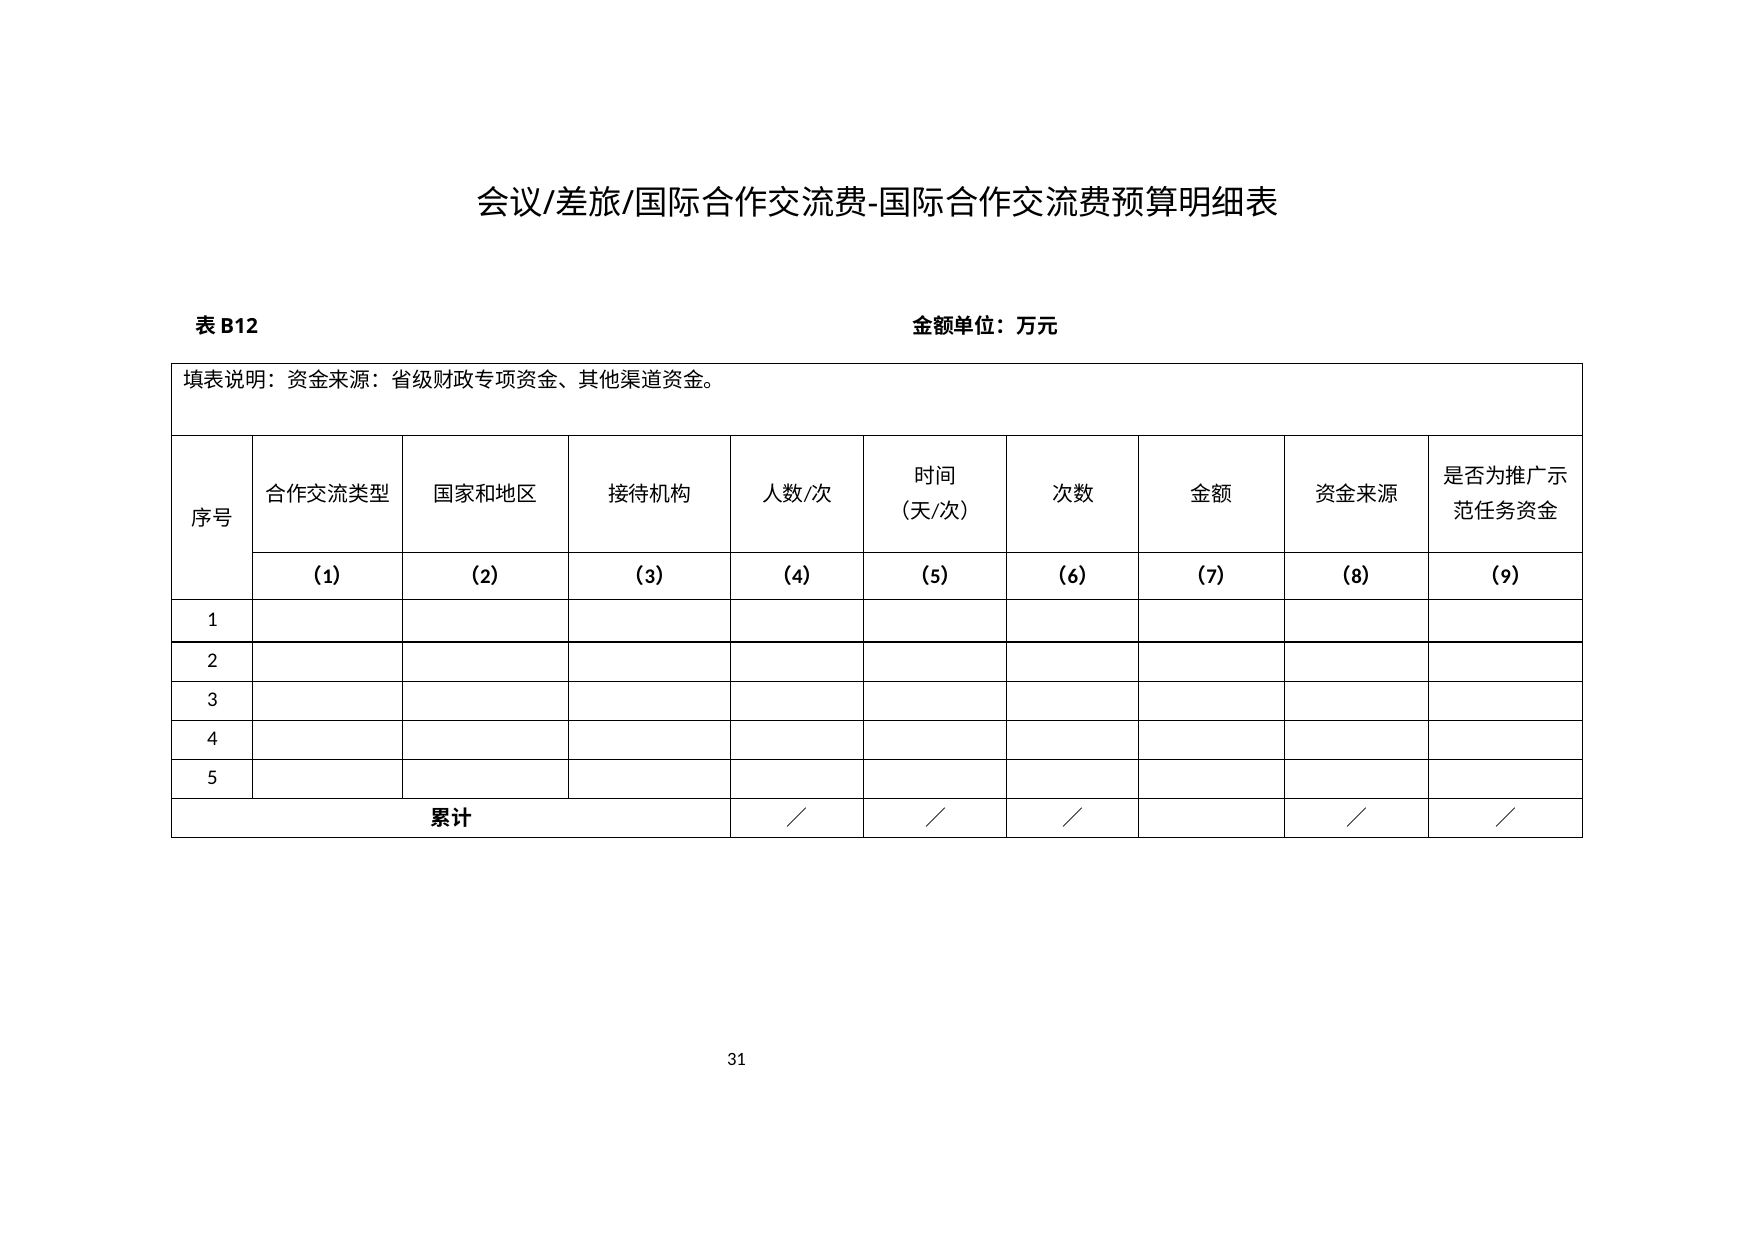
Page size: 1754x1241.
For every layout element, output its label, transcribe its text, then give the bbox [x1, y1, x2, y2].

table_cell [1007, 682, 1138, 719]
table_cell （2） [403, 553, 568, 599]
table_cell [1139, 600, 1284, 641]
table_cell [731, 643, 863, 681]
table_cell [864, 760, 1006, 798]
table_cell 金额 [1139, 436, 1284, 552]
table_cell [253, 721, 402, 759]
table_cell 1 [172, 600, 252, 641]
table_cell [1007, 600, 1138, 641]
table_cell [569, 721, 730, 759]
table_cell [569, 760, 730, 798]
table_cell 5 [172, 760, 252, 798]
table_cell [1007, 721, 1138, 759]
table_cell [403, 600, 568, 641]
table_cell [864, 600, 1006, 641]
table_cell （6） [1007, 553, 1138, 599]
table_cell 是否为推广示范任务资金 [1429, 436, 1582, 552]
table_cell [569, 682, 730, 719]
table_cell [569, 643, 730, 681]
table_cell （8） [1285, 553, 1428, 599]
table_cell [1139, 721, 1284, 759]
table_cell ／ [1429, 799, 1582, 837]
table_cell （1） [253, 553, 402, 599]
table_cell [1285, 682, 1428, 719]
table_cell [1139, 643, 1284, 681]
table_cell 4 [172, 721, 252, 759]
table_cell 累计 [172, 799, 730, 837]
table_cell 国家和地区 [403, 436, 568, 552]
table_cell [864, 721, 1006, 759]
table_cell （7） [1139, 553, 1284, 599]
table_cell [1429, 600, 1582, 641]
table_cell [1285, 600, 1428, 641]
table_cell （5） [864, 553, 1006, 599]
table_cell ／ [1007, 799, 1138, 837]
table_cell [403, 721, 568, 759]
table_cell [253, 682, 402, 719]
table_cell 资金来源 [1285, 436, 1428, 552]
table_cell [403, 682, 568, 719]
table_cell [1139, 760, 1284, 798]
text 会议/差旅/国际合作交流费-国际合作交流费预算明细表 [195, 169, 1559, 231]
table_cell [731, 721, 863, 759]
table_cell [1139, 682, 1284, 719]
table_cell [253, 643, 402, 681]
table_cell [253, 760, 402, 798]
table_cell [731, 760, 863, 798]
table_cell [1285, 721, 1428, 759]
table_cell [253, 600, 402, 641]
table_cell 序号 [172, 436, 252, 599]
table_header 填表说明：资金来源：省级财政专项资金、其他渠道资金。 [172, 364, 1582, 435]
table_cell [731, 600, 863, 641]
table_cell [1285, 643, 1428, 681]
table_cell 合作交流类型 [253, 436, 402, 552]
table_cell [403, 643, 568, 681]
table_cell [1007, 643, 1138, 681]
table_cell [1429, 760, 1582, 798]
table_cell （4） [731, 553, 863, 599]
table_cell [864, 682, 1006, 719]
table_cell [1429, 721, 1582, 759]
text 表B12 金额单位：万元 [195, 293, 1559, 355]
table_cell ／ [864, 799, 1006, 837]
table_cell 时间 （天/次） [864, 436, 1006, 552]
table_cell [1429, 643, 1582, 681]
table_cell [731, 682, 863, 719]
table_cell （3） [569, 553, 730, 599]
table_cell 次数 [1007, 436, 1138, 552]
table_cell ／ [731, 799, 863, 837]
table_cell [1007, 760, 1138, 798]
table_cell （9） [1429, 553, 1582, 599]
table_cell ／ [1285, 799, 1428, 837]
table_cell 3 [172, 682, 252, 719]
table_cell [864, 643, 1006, 681]
table_cell [403, 760, 568, 798]
table_cell 2 [172, 643, 252, 681]
table_cell [1139, 799, 1284, 837]
table_cell [569, 600, 730, 641]
table_cell [1429, 682, 1582, 719]
table_cell [1285, 760, 1428, 798]
table_cell 人数/次 [731, 436, 863, 552]
table_cell 接待机构 [569, 436, 730, 552]
